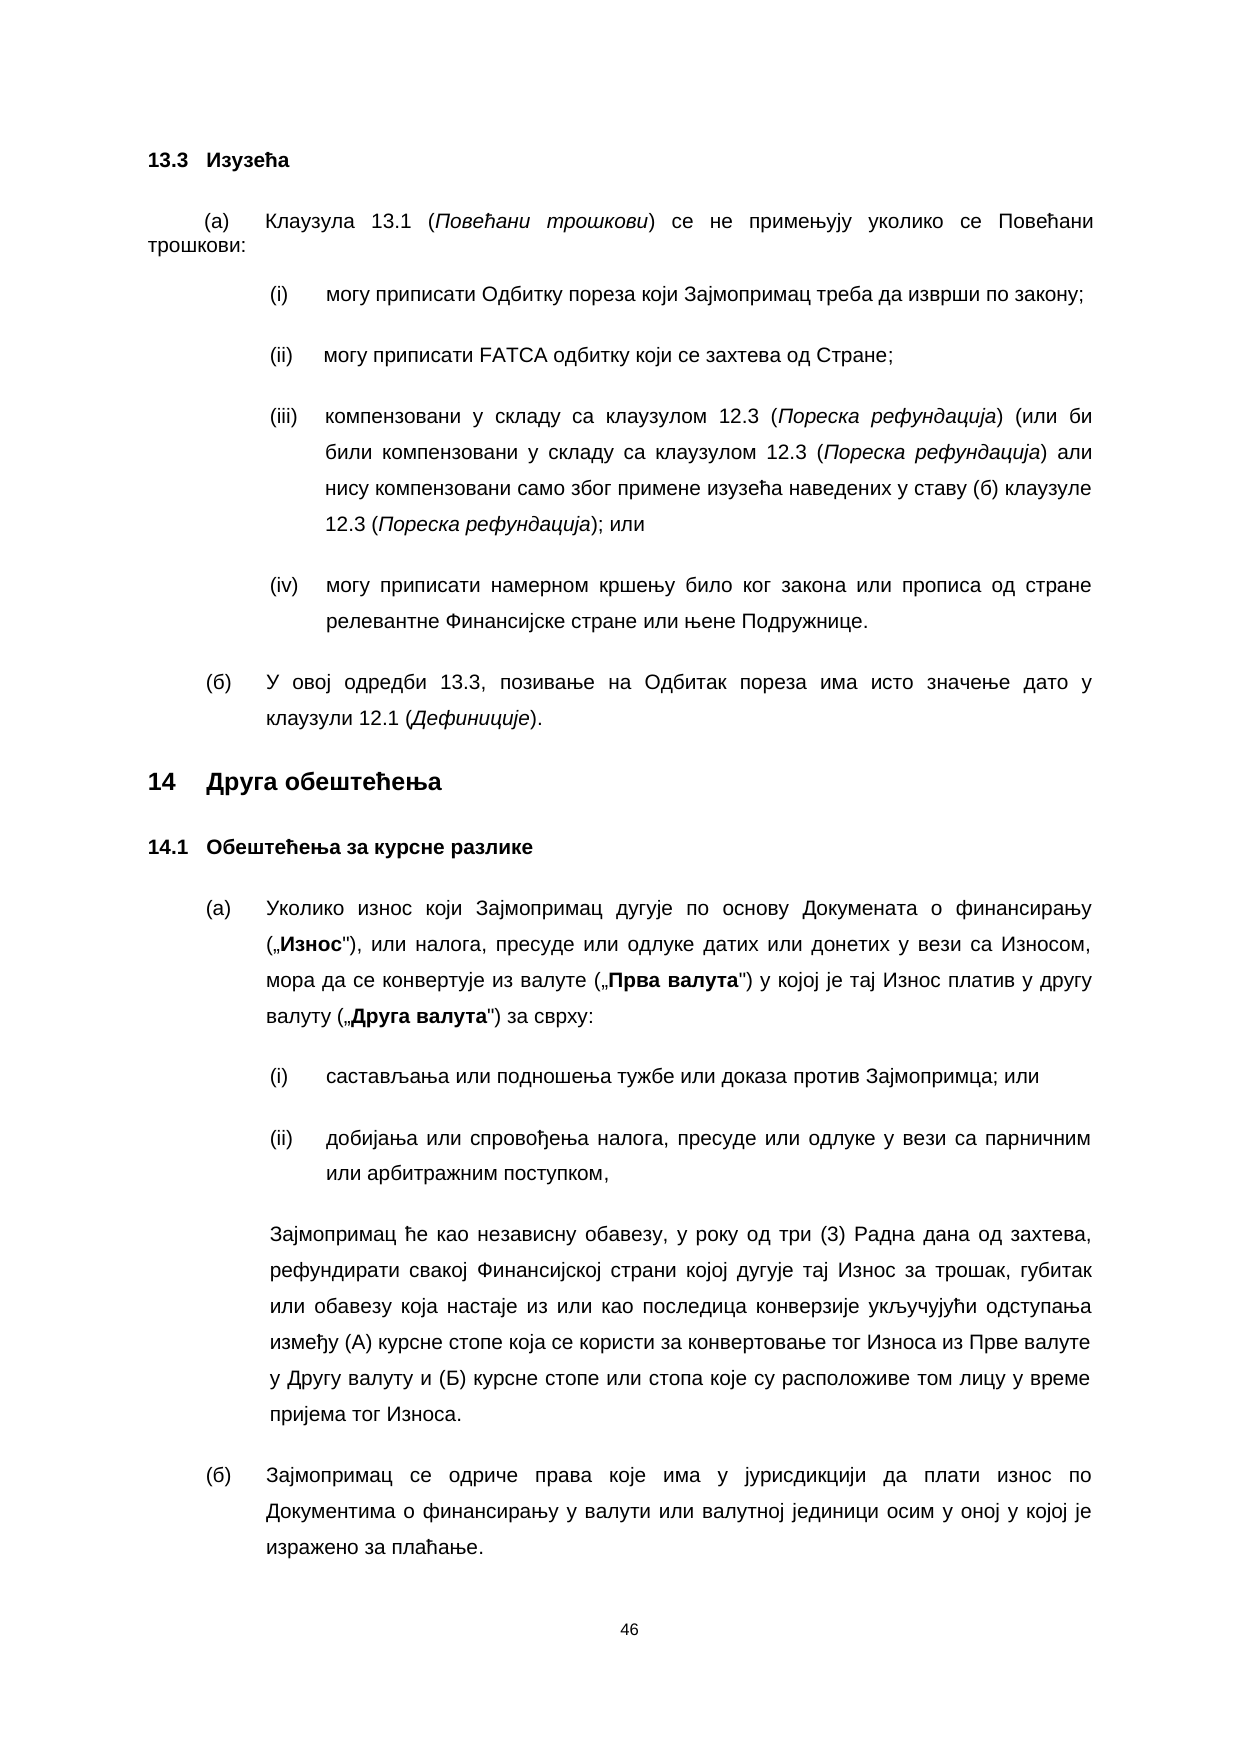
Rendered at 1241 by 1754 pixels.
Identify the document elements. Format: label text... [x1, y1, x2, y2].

list 14 Друга обештећења [148, 767, 1092, 795]
list (а) Уколико износ који Зајмопримац дугује по основу Докумената о финансирању („Износ"), или налога, пресуде или одлуке датих или донетих у вези са Износом, мора да се конвертује из валуте („Прва валута") у којој је тај Износ платив у другу валуту („Друга валута") за сврху: [206, 896, 1092, 1027]
list 13.3 Изузећа [148, 148, 1092, 172]
list (ii) могу приписати FATCA одбитку који се захтева од Стране; [148, 343, 1092, 367]
list (i) могу приписати Одбитку пореза који Зајмопримац треба да изврши по закону; [269, 282, 1092, 306]
list (ii) добијања или спровођења налога, пресуде или одлуке у вези са парничним или арбитражним поступком, [269, 1125, 1092, 1185]
text Зајмопримац ће као независну обавезу, у року од три (3) Радна дана од захтева, рефундирати свакој Финансијској страни којој дугује тај Износ за трошак, губитак или обавезу која настаје из или као последица конверзије укључујући одступања између (A) курсне стопе која се користи за конвертовање тог Износа из Прве валуте у Другу валуту и (Б) курсне стопе или стопа које су расположиве том лицу у време пријема тог Износа. [269, 1222, 1092, 1426]
text (а) Клаузула 13.1 (Повећани трошкови) се не примењују уколико се Повећани трошкови: [148, 209, 1094, 257]
list (i) састављања или подношења тужбе или доказа против Зајмопримца; или [269, 1064, 1092, 1088]
list (iv) могу приписати намерном кршењу било ког закона или прописа од стране релевантне Финансијске стране или њене Подружнице. [269, 573, 1092, 633]
list 14.1 Обештећења за курсне разлике [148, 835, 1092, 859]
list (iii) компензовани у складу са клаузулом 12.3 (Пореска рефундација) (или би били компензовани у складу са клаузулом 12.3 (Пореска рефундација) али нису компензовани само због примене изузећа наведених у ставу (б) клаузуле 12.3 (Пореска рефундација); или [269, 404, 1092, 536]
list (б) У овој одредби 13.3, позивање на Одбитак пореза има исто значење дато у клаузули 12.1 (Дефиниције). [206, 670, 1092, 729]
list (б) Зајмопримац се одриче права које има у јурисдикцији да плати износ по Документима о финансирању у валути или валутној јединици осим у оној у којој је изражено за плаћање. [206, 1463, 1092, 1559]
